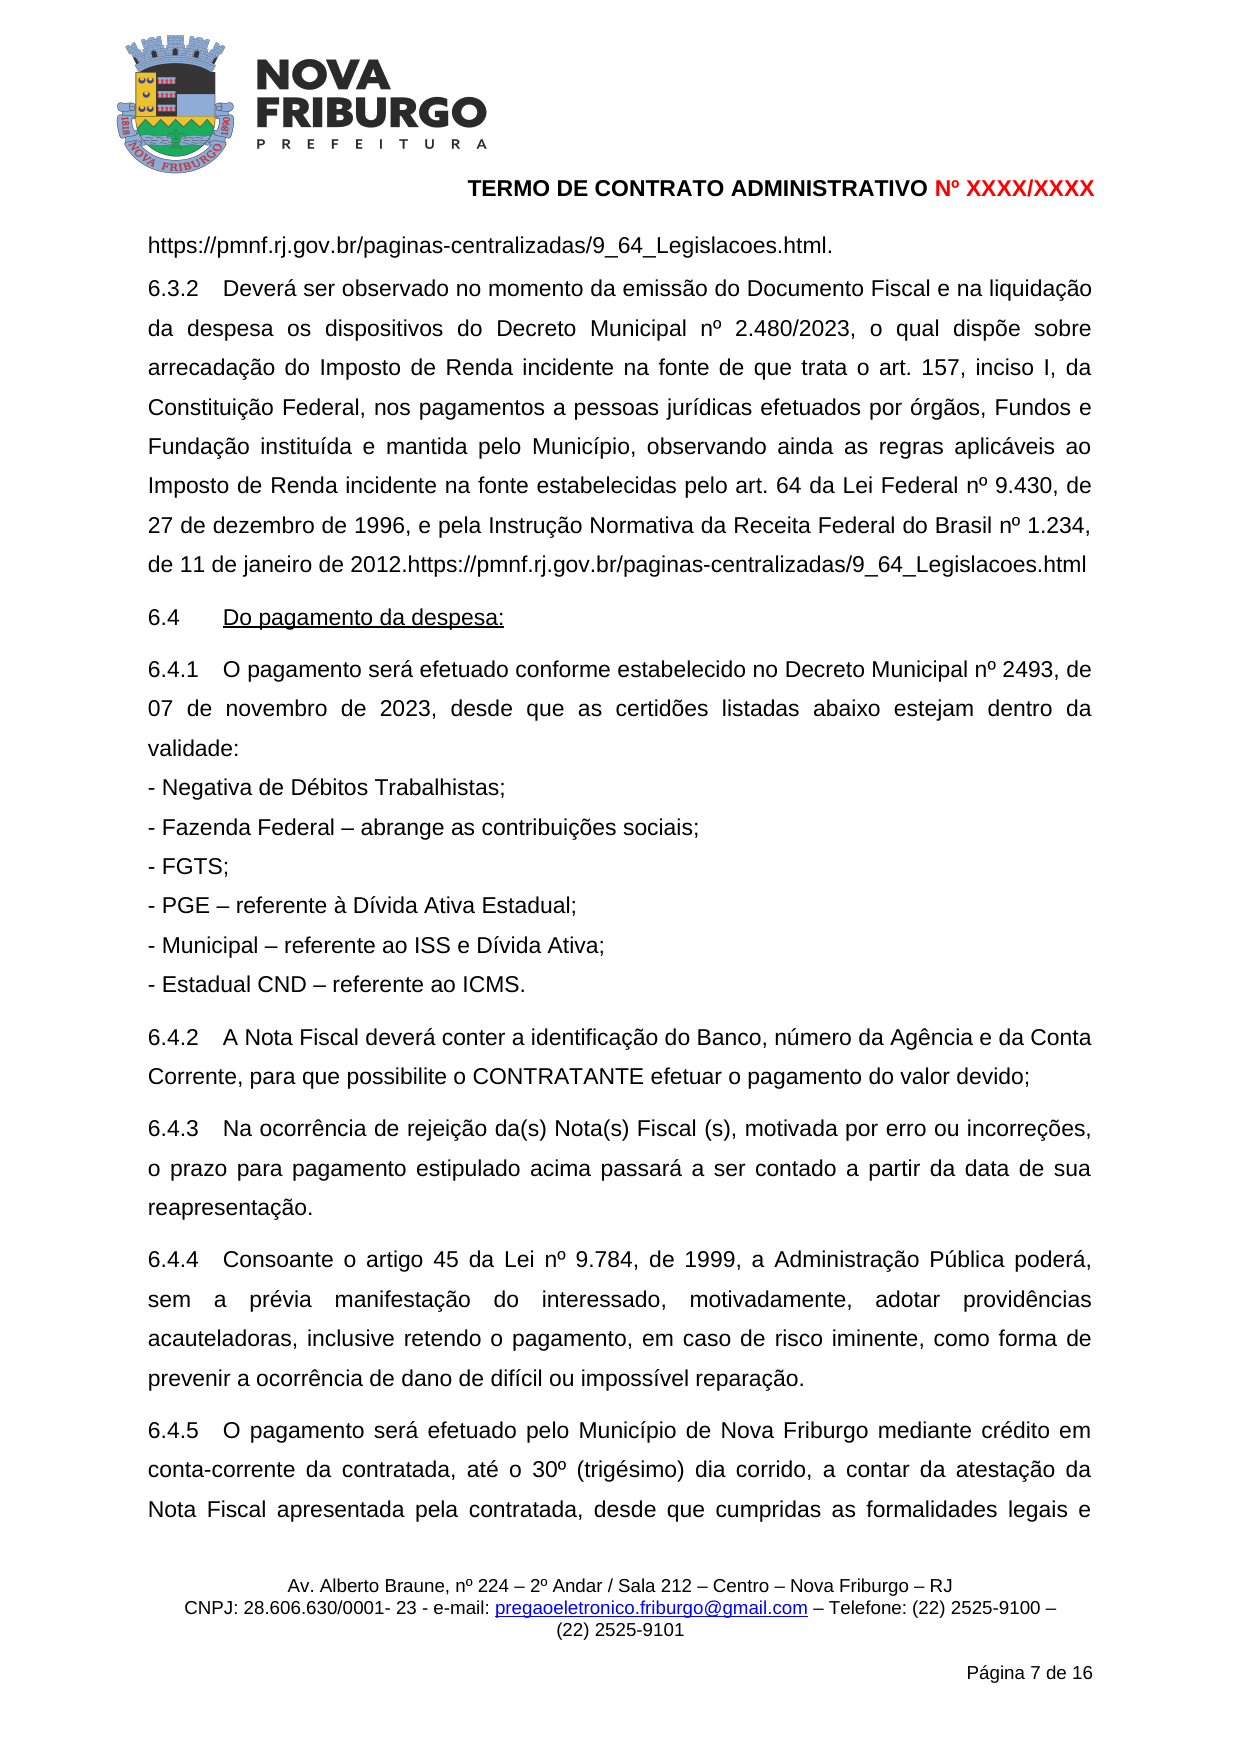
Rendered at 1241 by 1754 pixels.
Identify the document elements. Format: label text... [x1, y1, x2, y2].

text - Municipal – referente ao ISS e Dívida Ativa; [148, 932, 1092, 958]
text - Negativa de Débitos Trabalhistas; [148, 774, 1092, 800]
list A Nota Fiscal deverá conter a identificação do Banco, número da Agência e da Conta Corrente, para que possibilite o CONTRATANTE efetuar o pagamento do valor devido; [148, 1023, 1092, 1089]
text - PGE – referente à Dívida Ativa Estadual; [148, 892, 1092, 919]
list O pagamento será efetuado conforme estabelecido no Decreto Municipal nº 2493, de 07 de novembro de 2023, desde que as certidões listadas abaixo estejam dentro da validade: [148, 656, 1092, 761]
list Do pagamento da despesa: [148, 603, 1092, 630]
text - FGTS; [148, 853, 1092, 879]
picture [103, 29, 500, 175]
list Deverá ser observado no momento da emissão do Documento Fiscal e na liquidação da despesa os dispositivos do Decreto Municipal nº 2.480/2023, o qual dispõe sobre arrecadação do Imposto de Renda incidente na fonte de que trata o art. 157, inciso I, da Constituição Federal, nos pagamentos a pessoas jurídicas efetuados por órgãos, Fundos e Fundação instituída e mantida pelo Município, observando ainda as regras aplicáveis ao Imposto de Renda incidente na fonte estabelecidas pelo art. 64 da Lei Federal nº 9.430, de 27 de dezembro de 1996, e pela Instrução Normativa da Receita Federal do Brasil nº 1.234, de 11 de janeiro de 2012.https://pmnf.rj.gov.br/paginas-centralizadas/9_64_Legislacoes.html [148, 275, 1092, 578]
list Consoante o artigo 45 da Lei nº 9.784, de 1999, a Administração Pública poderá, sem a prévia manifestação do interessado, motivadamente, adotar providências acauteladoras, inclusive retendo o pagamento, em caso de risco iminente, como forma de prevenir a ocorrência de dano de difícil ou impossível reparação. [148, 1246, 1092, 1391]
text - Estadual CND – referente ao ICMS. [148, 971, 1092, 998]
list Na ocorrência de rejeição da(s) Nota(s) Fiscal (s), motivada por erro ou incorreções, o prazo para pagamento estipulado acima passará a ser contado a partir da data de sua reapresentação. [148, 1115, 1092, 1220]
text - Fazenda Federal – abrange as contribuições sociais; [148, 813, 1092, 840]
